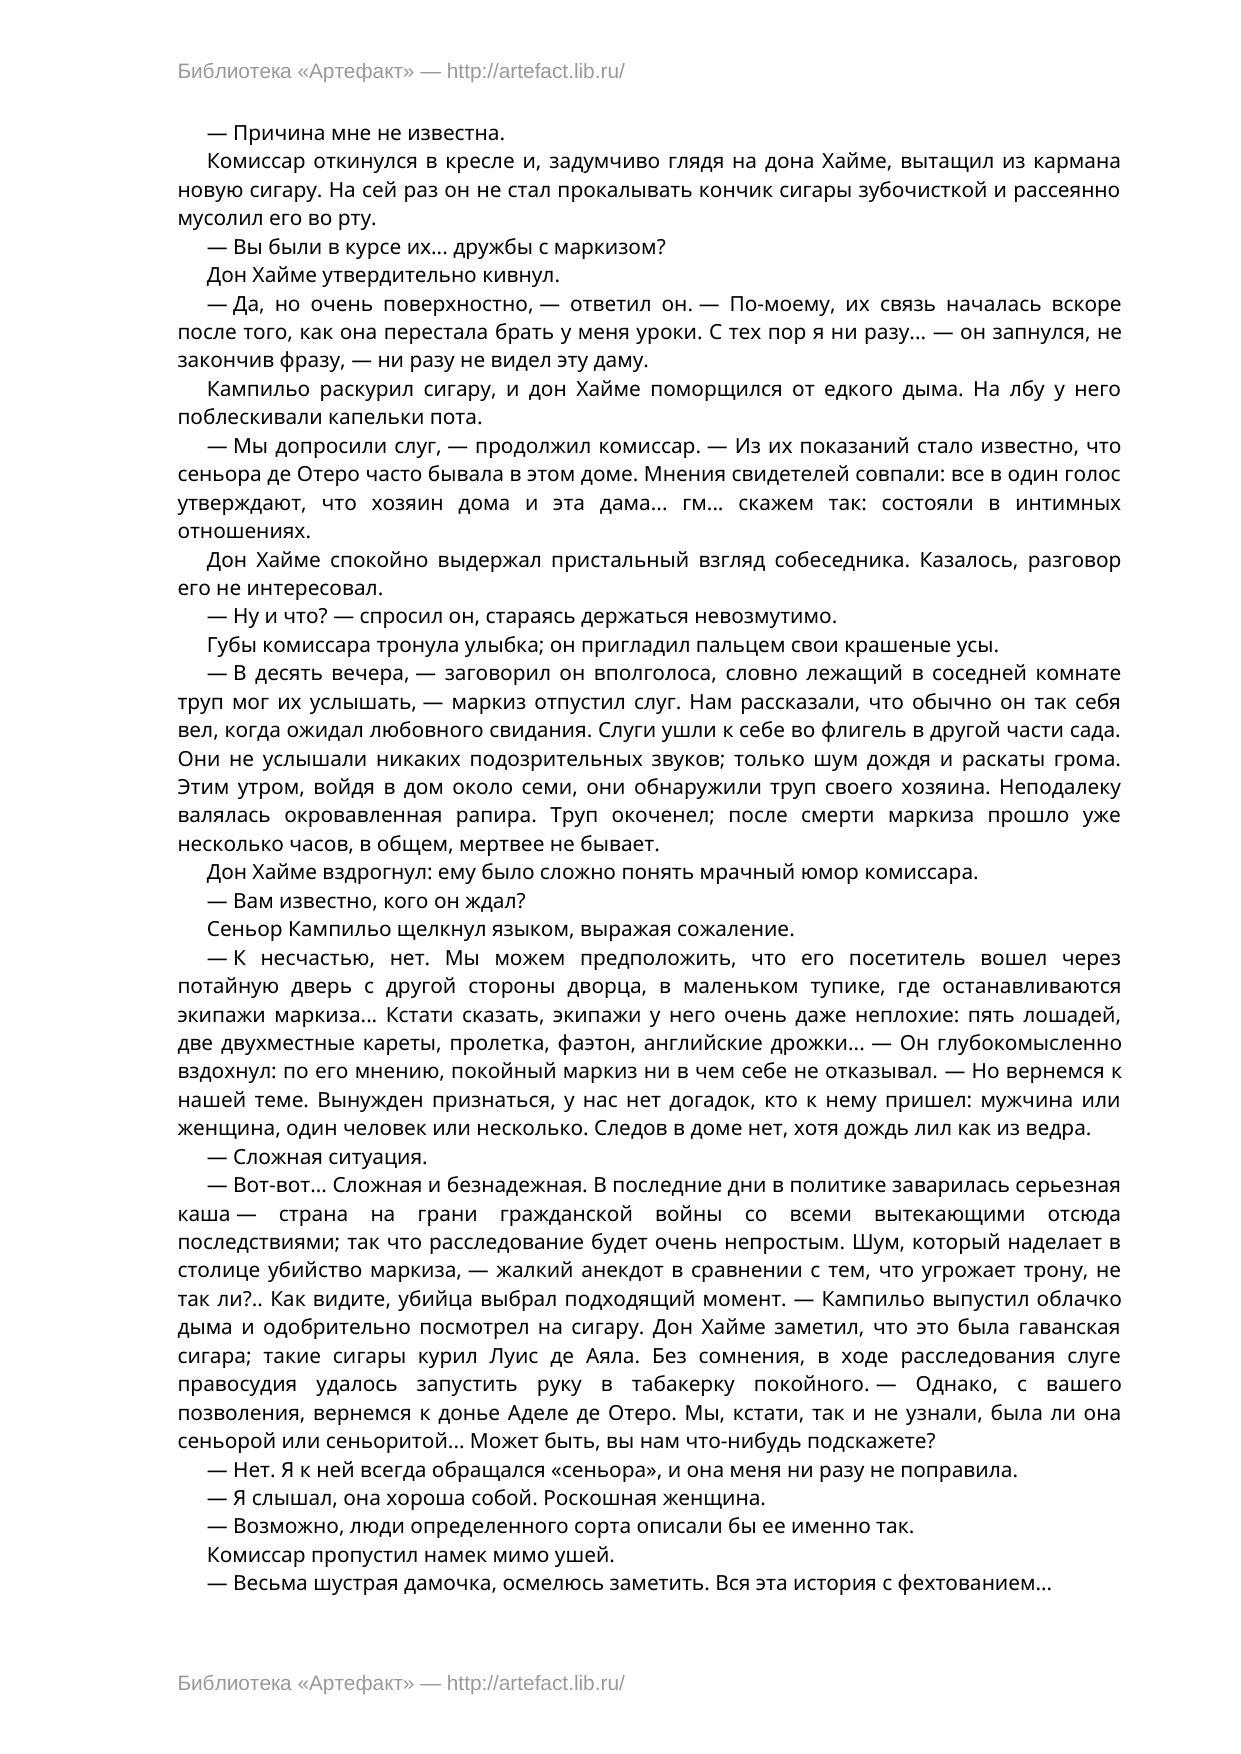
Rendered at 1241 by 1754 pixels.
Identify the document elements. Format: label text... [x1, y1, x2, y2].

text Губы комиссара тронула улыбка; он пригладил пальцем свои крашеные усы. [177, 630, 1122, 658]
text — Причина мне не известна. [177, 118, 1122, 147]
text — Вам известно, кого он ждал? [177, 886, 1122, 914]
text — Я слышал, она хороша собой. Роскошная женщина. [177, 1483, 1122, 1512]
text — Вы были в курсе их... дружбы с маркизом? [177, 232, 1122, 260]
text Комиссар откинулся в кресле и, задумчиво глядя на дона Хайме, вытащил из кармана новую сигару. На сей раз он не стал прокалывать кончик сигары зубочисткой и рассеянно мусолил его во рту. [177, 147, 1122, 232]
text Сеньор Кампильо щелкнул языком, выражая сожаление. [177, 914, 1122, 943]
text — Мы допросили слуг, — продолжил комиссар. — Из их показаний стало известно, что сеньора де Отеро часто бывала в этом доме. Мнения свидетелей совпали: все в один голос утверждают, что хозяин дома и эта дама... гм... скажем так: состояли в интимных отношениях. [177, 431, 1122, 545]
text — В десять вечера, — заговорил он вполголоса, словно лежащий в соседней комнате труп мог их услышать, — маркиз отпустил слуг. Нам рассказали, что обычно он так себя вел, когда ожидал любовного свидания. Слуги ушли к себе во флигель в другой части сада. Они не услышали никаких подозрительных звуков; только шум дождя и раскаты грома. Этим утром, войдя в дом около семи, они обнаружили труп своего хозяина. Неподалеку валялась окровавленная рапира. Труп окоченел; после смерти маркиза прошло уже несколько часов, в общем, мертвее не бывает. [177, 658, 1122, 857]
text Кампильо раскурил сигару, и дон Хайме поморщился от едкого дыма. На лбу у него поблескивали капельки пота. [177, 374, 1122, 431]
text — К несчастью, нет. Мы можем предположить, что его посетитель вошел через потайную дверь с другой стороны дворца, в маленьком тупике, где останавливаются экипажи маркиза... Кстати сказать, экипажи у него очень даже неплохие: пять лошадей, две двухместные кареты, пролетка, фаэтон, английские дрожки... — Он глубокомысленно вздохнул: по его мнению, покойный маркиз ни в чем себе не отказывал. — Но вернемся к нашей теме. Вынужден признаться, у нас нет догадок, кто к нему пришел: мужчина или женщина, один человек или несколько. Следов в доме нет, хотя дождь лил как из ведра. [177, 943, 1122, 1142]
text — Сложная ситуация. [177, 1142, 1122, 1170]
text — Вот-вот... Сложная и безнадежная. В последние дни в политике заварилась серьезная каша — страна на грани гражданской войны со всеми вытекающими отсюда последствиями; так что расследование будет очень непростым. Шум, который наделает в столице убийство маркиза, — жалкий анекдот в сравнении с тем, что угрожает трону, не так ли?.. Как видите, убийца выбрал подходящий момент. — Кампильо выпустил облачко дыма и одобрительно посмотрел на сигару. Дон Хайме заметил, что это была гаванская сигара; такие сигары курил Луис де Аяла. Без сомнения, в ходе расследования слуге правосудия удалось запустить руку в табакерку покойного. — Однако, с вашего позволения, вернемся к донье Аделе де Отеро. Мы, кстати, так и не узнали, была ли она сеньорой или сеньоритой... Может быть, вы нам что-нибудь подскажете? [177, 1170, 1122, 1455]
text — Возможно, люди определенного сорта описали бы ее именно так. [177, 1512, 1122, 1540]
text — Да, но очень поверхностно, — ответил он. — По-моему, их связь началась вскоре после того, как она перестала брать у меня уроки. С тех пор я ни разу... — он запнулся, не закончив фразу, — ни разу не видел эту даму. [177, 289, 1122, 374]
text — Весьма шустрая дамочка, осмелюсь заметить. Вся эта история с фехтованием... [177, 1568, 1122, 1597]
text — Нет. Я к ней всегда обращался «сеньора», и она меня ни разу не поправила. [177, 1455, 1122, 1483]
text Дон Хайме утвердительно кивнул. [177, 260, 1122, 289]
text — Ну и что? — спросил он, стараясь держаться невозмутимо. [177, 602, 1122, 630]
text Комиссар пропустил намек мимо ушей. [177, 1540, 1122, 1568]
text Дон Хайме спокойно выдержал пристальный взгляд собеседника. Казалось, разговор его не интересовал. [177, 545, 1122, 602]
text Дон Хайме вздрогнул: ему было сложно понять мрачный юмор комиссара. [177, 857, 1122, 886]
